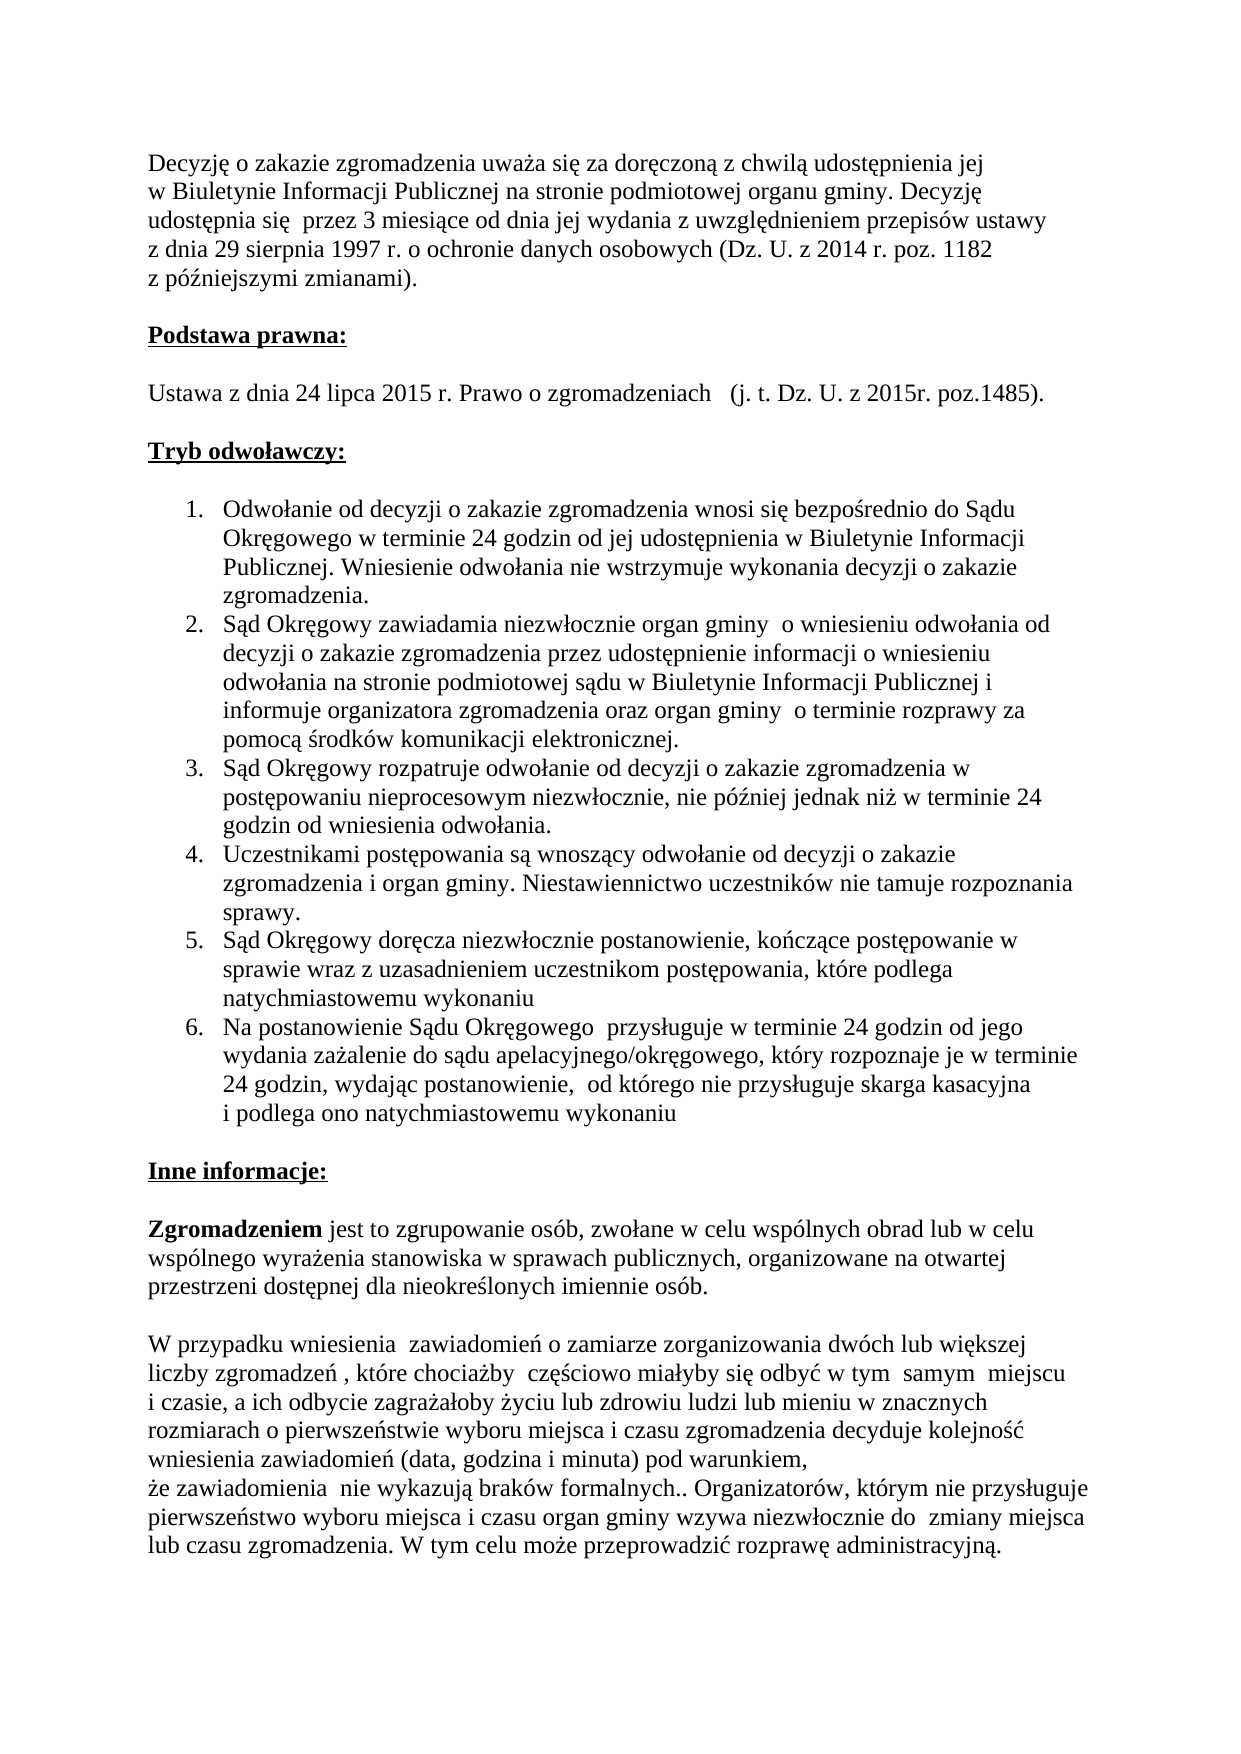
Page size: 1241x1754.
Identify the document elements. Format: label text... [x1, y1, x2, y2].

text Tryb odwoławczy: [148, 436, 1093, 465]
list Na postanowienie Sądu Okręgowego przysługuje w terminie 24 godzin od jego wydania zażalenie do sądu apelacyjnego/okręgowego, który rozpoznaje je w terminie 24 godzin, wydając postanowienie, od którego nie przysługuje skarga kasacyjna i podlega ono natychmiastowemu wykonaniu [185, 1012, 1093, 1127]
list Uczestnikami postępowania są wnoszący odwołanie od decyzji o zakazie zgromadzenia i organ gminy. Niestawiennictwo uczestników nie tamuje rozpoznania sprawy. [185, 839, 1093, 926]
text W przypadku wniesienia zawiadomień o zamiarze zorganizowania dwóch lub większej liczby zgromadzeń , które chociażby częściowo miałyby się odbyć w tym samym miejscu i czasie, a ich odbycie zagrażałoby życiu lub zdrowiu ludzi lub mieniu w znacznych rozmiarach o pierwszeństwie wyboru miejsca i czasu zgromadzenia decyduje kolejność wniesienia zawiadomień (data, godzina i minuta) pod warunkiem, że zawiadomienia nie wykazują braków formalnych.. Organizatorów, którym nie przysługuje pierwszeństwo wyboru miejsca i czasu organ gminy wzywa niezwłocznie do zmiany miejsca lub czasu zgromadzenia. W tym celu może przeprowadzić rozprawę administracyjną. [148, 1329, 1093, 1559]
text Decyzję o zakazie zgromadzenia uważa się za doręczoną z chwilą udostępnienia jej w Biuletynie Informacji Publicznej na stronie podmiotowej organu gminy. Decyzję udostępnia się przez 3 miesiące od dnia jej wydania z uwzględnieniem przepisów ustawy z dnia 29 sierpnia 1997 r. o ochronie danych osobowych (Dz. U. z 2014 r. poz. 1182 z późniejszymi zmianami). [148, 148, 1093, 291]
text Zgromadzeniem jest to zgrupowanie osób, zwołane w celu wspólnych obrad lub w celu wspólnego wyrażenia stanowiska w sprawach publicznych, organizowane na otwartej przestrzeni dostępnej dla nieokreślonych imiennie osób. [148, 1214, 1093, 1300]
list Odwołanie od decyzji o zakazie zgromadzenia wnosi się bezpośrednio do Sądu Okręgowego w terminie 24 godzin od jej udostępnienia w Biuletynie Informacji Publicznej. Wniesienie odwołania nie wstrzymuje wykonania decyzji o zakazie zgromadzenia. [185, 494, 1093, 609]
text Podstawa prawna: [148, 321, 1093, 349]
list Sąd Okręgowy rozpatruje odwołanie od decyzji o zakazie zgromadzenia w postępowaniu nieprocesowym niezwłocznie, nie później jednak niż w terminie 24 godzin od wniesienia odwołania. [185, 753, 1093, 839]
text Inne informacje: [148, 1156, 1093, 1185]
text Ustawa z dnia 24 lipca 2015 r. Prawo o zgromadzeniach (j. t. Dz. U. z 2015r. poz.1485). [148, 378, 1093, 407]
list Sąd Okręgowy zawiadamia niezwłocznie organ gminy o wniesieniu odwołania od decyzji o zakazie zgromadzenia przez udostępnienie informacji o wniesieniu odwołania na stronie podmiotowej sądu w Biuletynie Informacji Publicznej i informuje organizatora zgromadzenia oraz organ gminy o terminie rozprawy za pomocą środków komunikacji elektronicznej. [185, 609, 1093, 753]
list Sąd Okręgowy doręcza niezwłocznie postanowienie, kończące postępowanie w sprawie wraz z uzasadnieniem uczestnikom postępowania, które podlega natychmiastowemu wykonaniu [185, 926, 1093, 1012]
